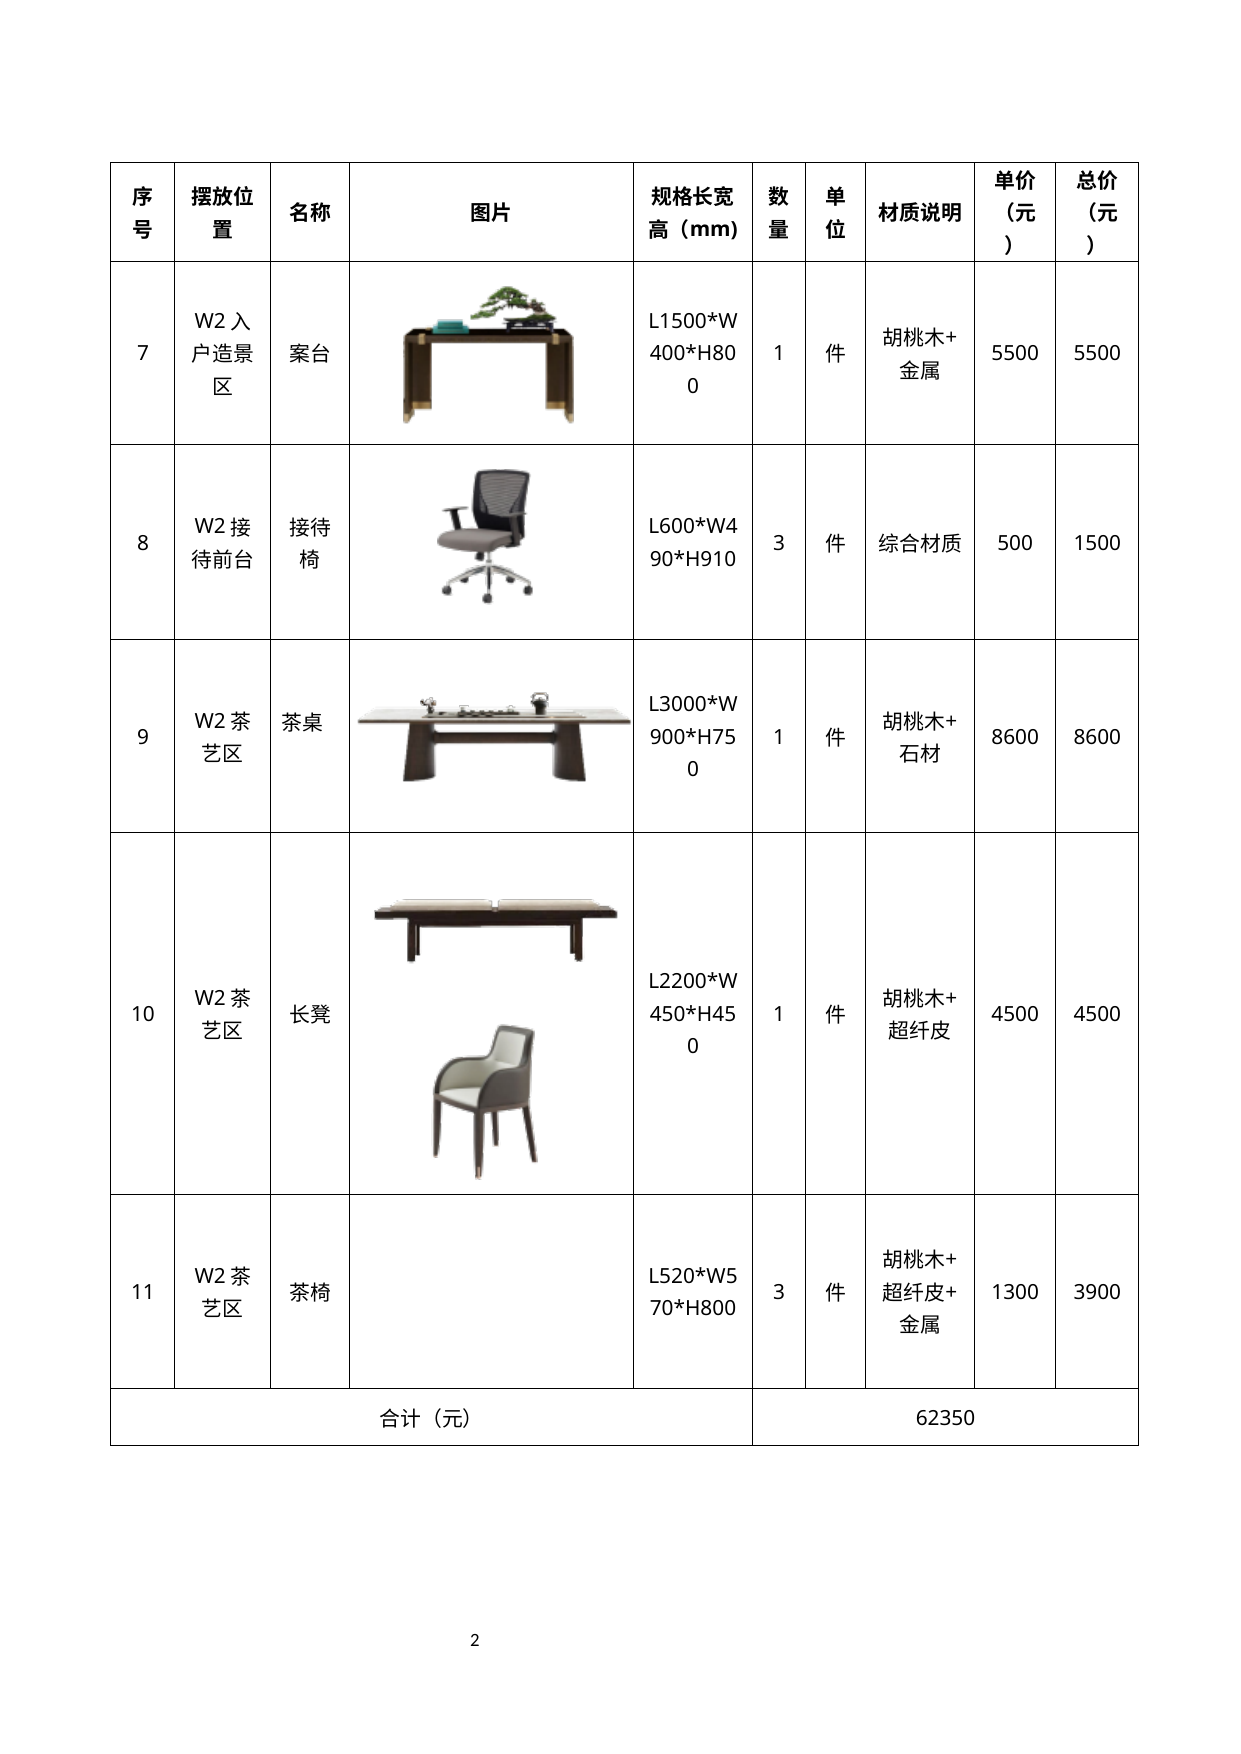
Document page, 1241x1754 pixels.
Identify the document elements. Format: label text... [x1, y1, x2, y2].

table_cell 3900 [1056, 1195, 1138, 1388]
table_header 图片 [350, 163, 633, 261]
table_cell 胡桃木+金属 [866, 262, 974, 444]
table_cell 1 [753, 833, 805, 1193]
table_cell W2茶艺区 [175, 640, 270, 832]
table_cell 合计（元） [111, 1389, 752, 1444]
table_cell 10 [111, 833, 174, 1193]
table_cell 4500 [975, 833, 1055, 1193]
picture [410, 990, 563, 1194]
table_cell L520*W570*H800 [634, 1195, 752, 1388]
table_cell 胡桃木+超纤皮+金属 [866, 1195, 974, 1388]
table_cell 接待椅 [271, 445, 349, 639]
table_header 数量 [753, 163, 805, 261]
table_header 规格长宽高（mm) [634, 163, 752, 261]
table_cell 茶桌 [271, 640, 349, 832]
picture [338, 690, 645, 791]
table_cell [350, 791, 633, 832]
table_header 单价（元） [975, 163, 1055, 261]
table_cell 9 [111, 640, 174, 832]
table_cell L600*W490*H910 [634, 445, 752, 639]
table_cell 件 [806, 1195, 865, 1388]
table_cell W2茶艺区 [175, 1195, 270, 1388]
table_cell 62350 [753, 1389, 1138, 1444]
table_cell 1 [753, 640, 805, 832]
table_cell W2入户造景区 [175, 262, 270, 444]
table_cell [350, 445, 633, 639]
table_cell 5500 [1056, 262, 1138, 444]
table_header 摆放位置 [175, 163, 270, 261]
table_cell 4500 [1056, 833, 1138, 1193]
table_cell W2接待前台 [175, 445, 270, 639]
table_cell L1500*W400*H800 [634, 262, 752, 444]
table_cell 7 [111, 262, 174, 444]
table_cell 11 [111, 1195, 174, 1388]
table_cell 5500 [975, 262, 1055, 444]
table_header 单位 [806, 163, 865, 261]
table_cell [350, 1195, 633, 1388]
table_cell 件 [806, 262, 865, 444]
table_header 材质说明 [866, 163, 974, 261]
table_cell 案台 [271, 262, 349, 444]
table_cell 胡桃木+超纤皮 [866, 833, 974, 1193]
table_cell [350, 262, 633, 444]
table_cell 3 [753, 445, 805, 639]
table_cell 1500 [1056, 445, 1138, 639]
table_cell [350, 640, 633, 690]
table_cell [350, 833, 633, 1193]
table_cell L3000*W900*H750 [634, 640, 752, 832]
table_cell 8 [111, 445, 174, 639]
table_cell 1 [753, 262, 805, 444]
table_cell L2200*W450*H450 [634, 833, 752, 1193]
table_cell 件 [806, 833, 865, 1193]
table_cell 3 [753, 1195, 805, 1388]
table_cell 8600 [1056, 640, 1138, 832]
table_cell W2茶艺区 [175, 833, 270, 1193]
picture [433, 465, 542, 608]
table_cell 1300 [975, 1195, 1055, 1388]
table_cell 件 [806, 445, 865, 639]
table_cell 胡桃木+石材 [866, 640, 974, 832]
table_header 名称 [271, 163, 349, 261]
picture [367, 895, 633, 968]
table_cell 件 [806, 640, 865, 832]
table_header 序号 [111, 163, 174, 261]
picture [375, 280, 599, 428]
table_cell 茶椅 [271, 1195, 349, 1388]
table_cell 综合材质 [866, 445, 974, 639]
table_cell 长凳 [271, 833, 349, 1193]
table_cell 500 [975, 445, 1055, 639]
table_header 总价（元） [1056, 163, 1138, 261]
table_cell 8600 [975, 640, 1055, 832]
